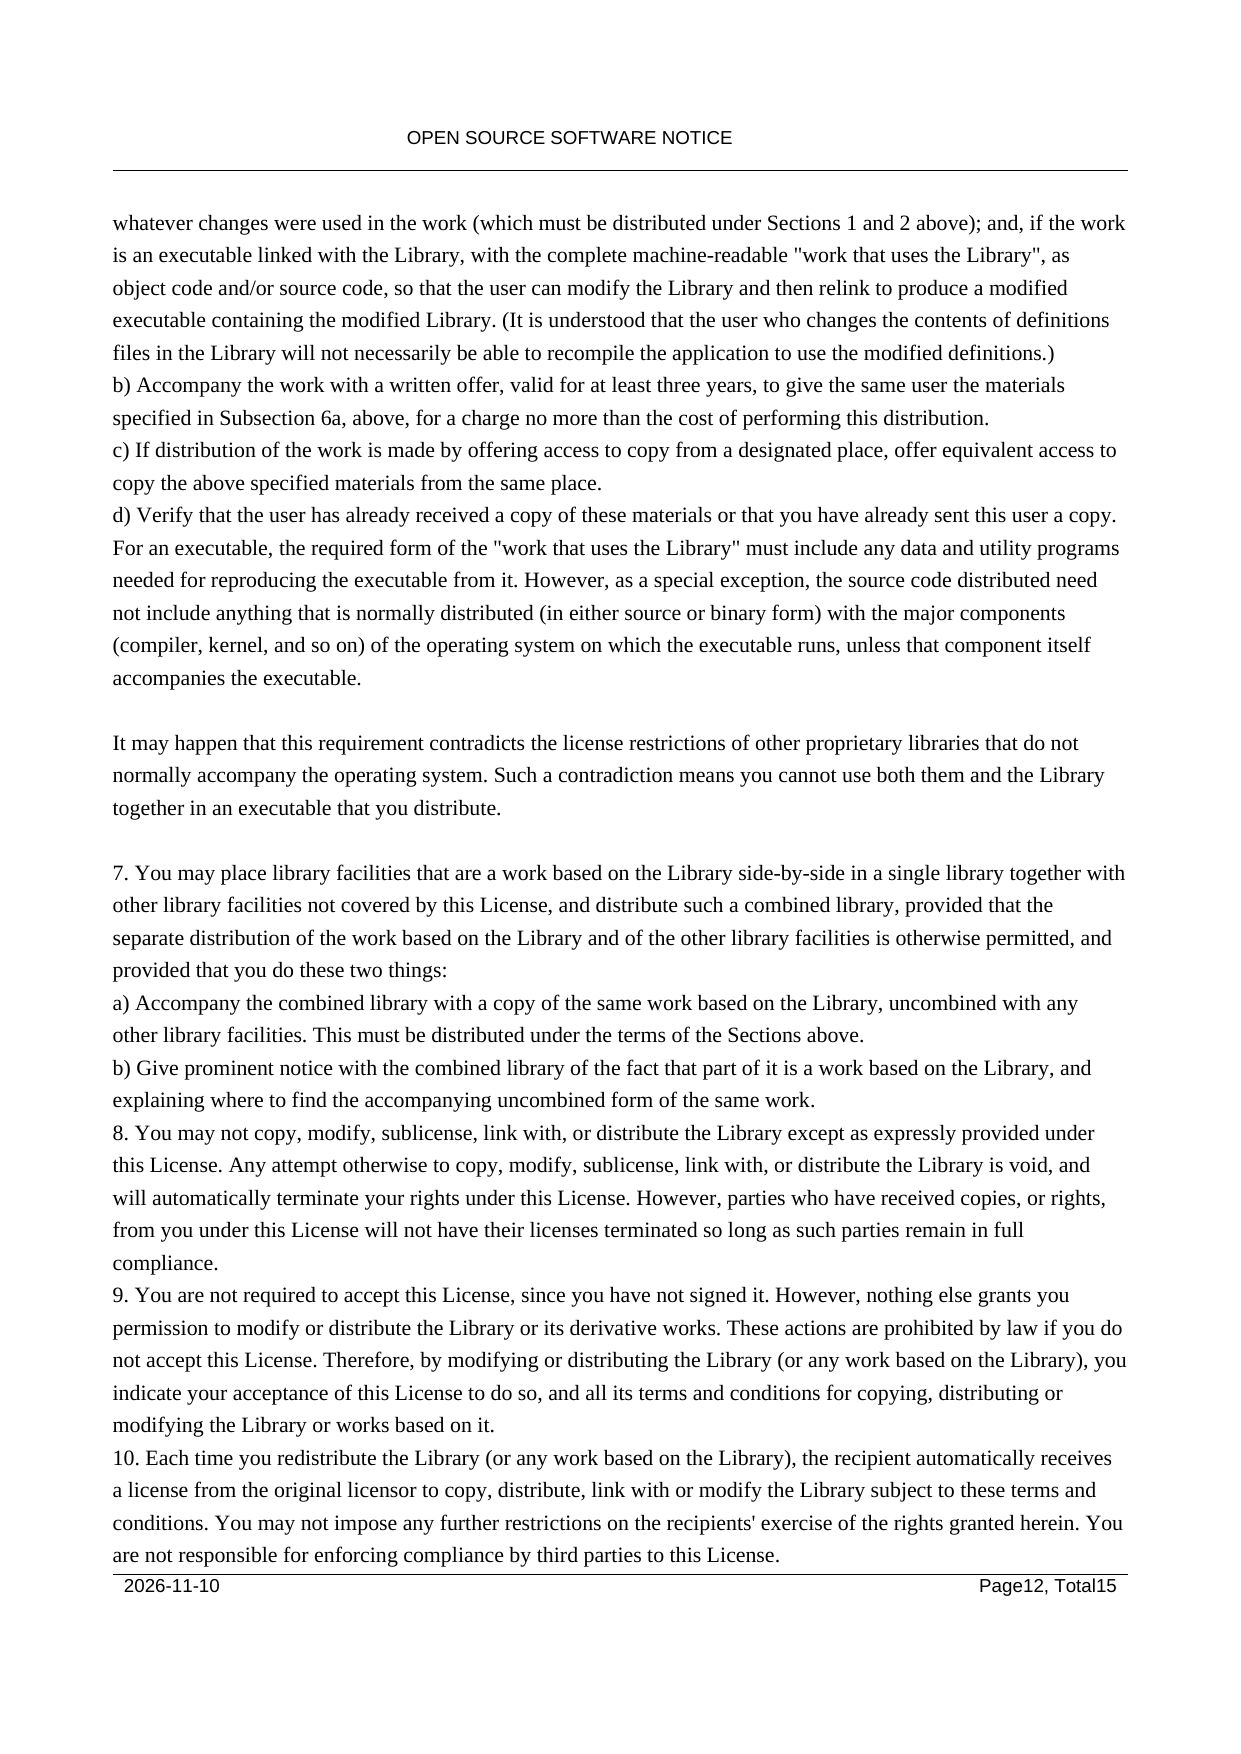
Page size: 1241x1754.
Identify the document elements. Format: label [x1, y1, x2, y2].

text [112, 206, 1128, 1571]
